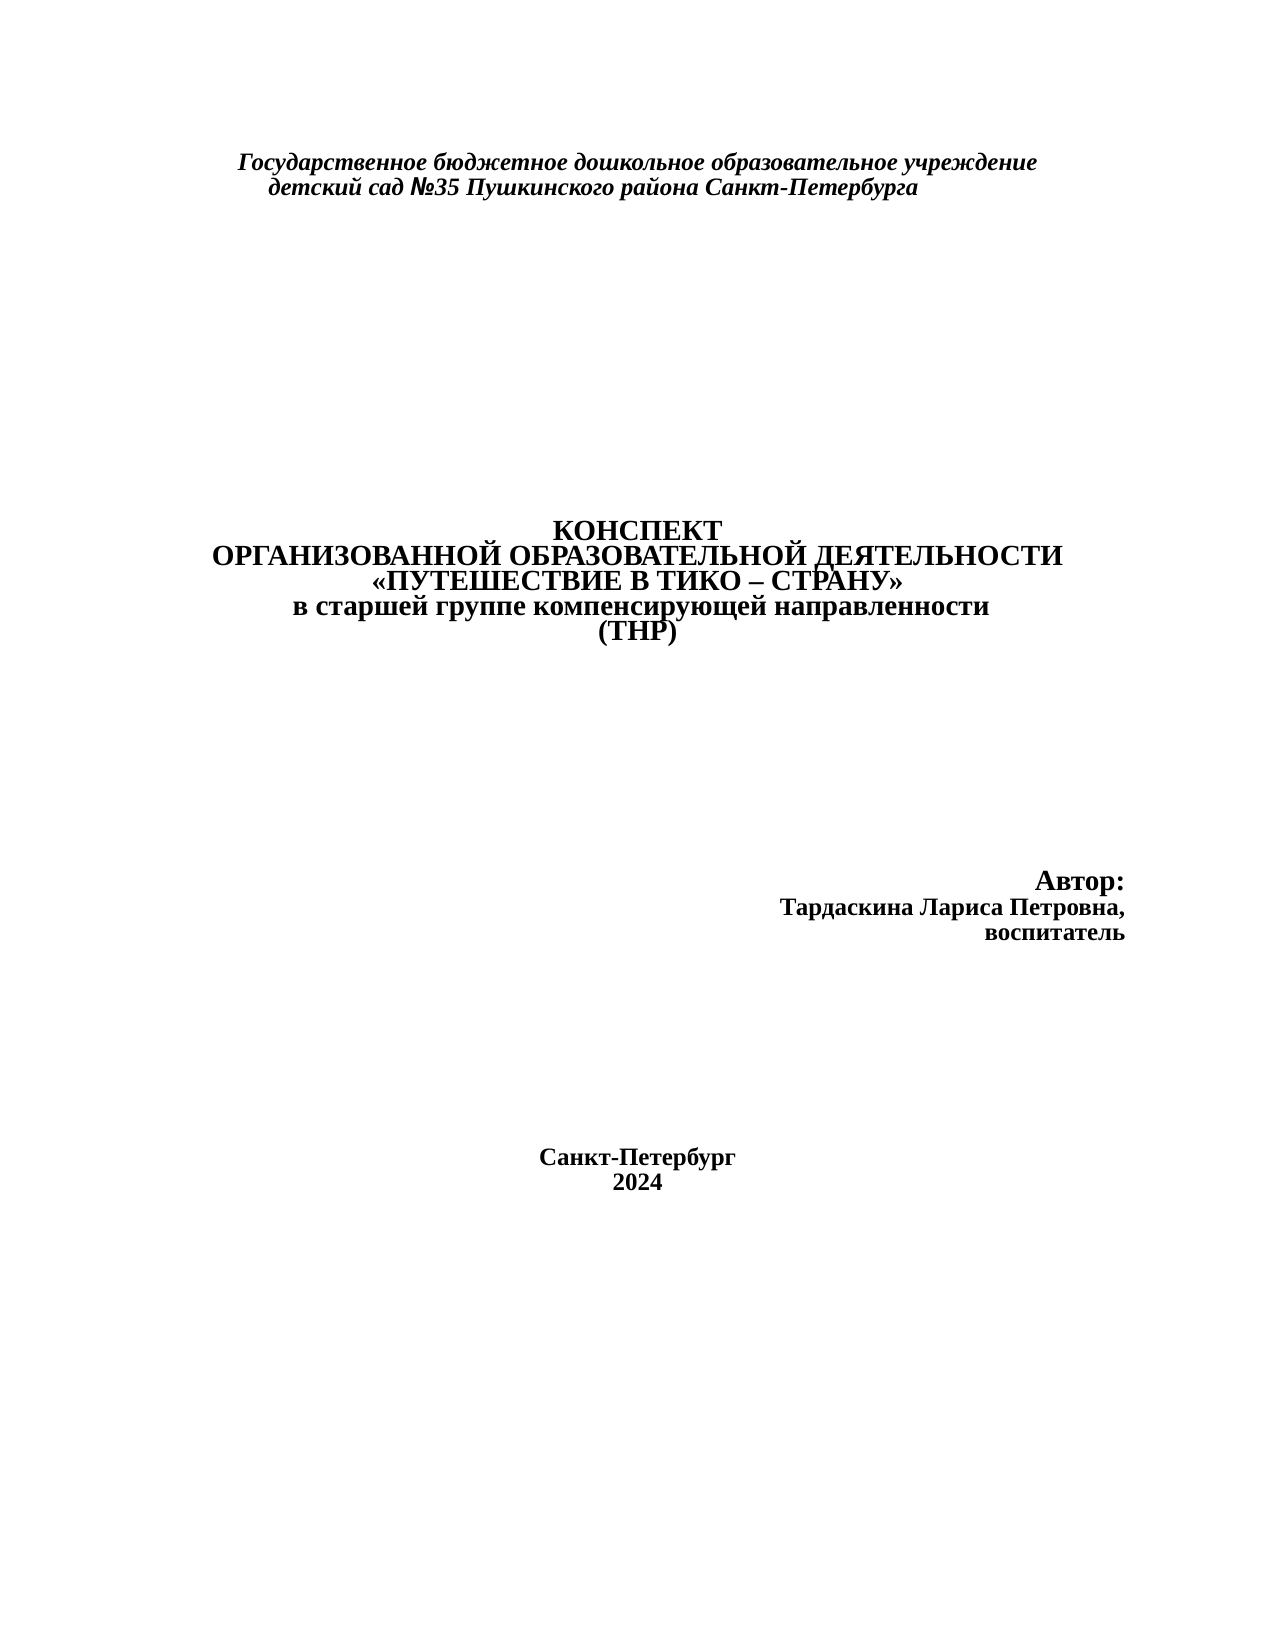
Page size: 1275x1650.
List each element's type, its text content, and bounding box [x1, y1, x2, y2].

text «ПУТЕШЕСТВИЕ В ТИКО – СТРАНУ» [150, 571, 1125, 596]
text (ТНР) [669, 621, 1125, 646]
text в старшей группе компенсирующей направленности [150, 596, 1125, 621]
text Государственное бюджетное дошкольное образовательное учреждение [150, 150, 1125, 175]
text КОНСПЕКТ [150, 521, 1125, 546]
text Санкт-Петербург [150, 1146, 1125, 1171]
text ОРГАНИЗОВАННОЙ ОБРАЗОВАТЕЛЬНОЙ ДЕЯТЕЛЬНОСТИ [833, 546, 1125, 571]
text Тардаскина Лариса Петровна, [666, 896, 1125, 921]
text детский сад №35 Пушкинского района Санкт-Петербурга [61, 175, 1125, 200]
text (ТНР) [603, 621, 672, 646]
text Автор: [150, 871, 1125, 896]
text ОРГАНИЗОВАННОЙ ОБРАЗОВАТЕЛЬНОЙ ДЕЯТЕЛЬНОСТИ [150, 546, 821, 571]
text воспитатель [666, 921, 1125, 946]
text (ТНР) [150, 621, 605, 646]
text 2024 [150, 1171, 1125, 1196]
